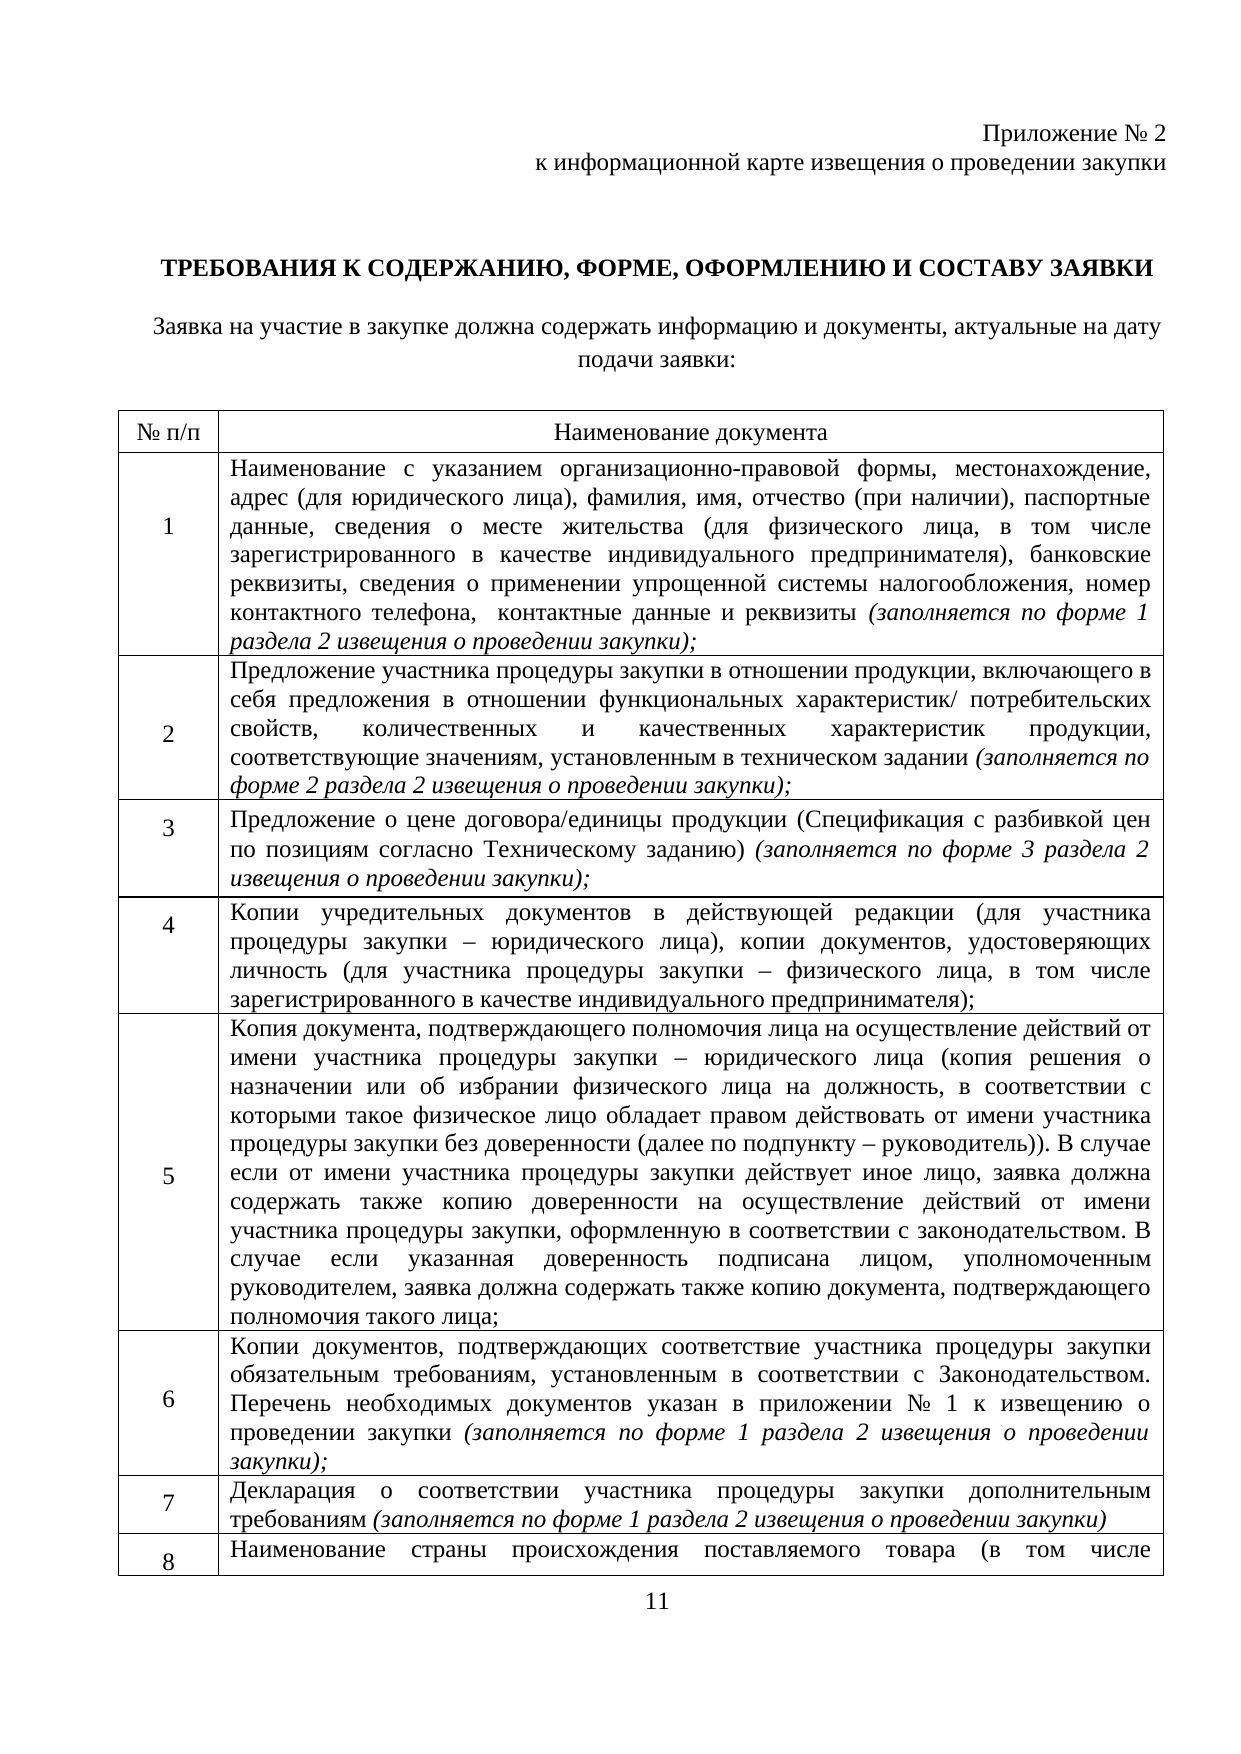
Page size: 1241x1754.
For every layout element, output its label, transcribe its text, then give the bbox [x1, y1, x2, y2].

table_cell 7 [119, 1476, 218, 1533]
table_cell 8 [119, 1534, 218, 1575]
table_cell 3 [119, 800, 218, 896]
table_cell 6 [119, 1331, 218, 1474]
table_cell 1 [119, 453, 218, 654]
text ТРЕБОВАНИЯ К СОДЕРЖАНИЮ, ФОРМЕ, ОФОРМЛЕНИЮ И СОСТАВУ ЗАЯВКИ [148, 253, 1166, 282]
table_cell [219, 1534, 1163, 1575]
text к информационной карте извещения о проведении закупки [148, 147, 1166, 176]
table_cell Наименование с указанием организационно-правовой формы, местонахождение, адрес (для юридического лица), фамилия, имя, отчество (при наличии), паспортные данные, сведения о месте жительства (для физического лица, в том числе зарегистрированного в качестве индивидуального предпринимателя), банковские реквизиты, сведения о применении упрощенной системы налогообложения, номер контактного телефона, контактные данные и реквизиты (заполняется по форме 1 раздела 2 извещения о проведении закупки); [219, 453, 1163, 654]
table_cell 4 [119, 898, 218, 1012]
table_cell Копия документа, подтверждающего полномочия лица на осуществление действий от имени участника процедуры закупки – юридического лица (копия решения о назначении или об избрании физического лица на должность, в соответствии с которыми такое физическое лицо обладает правом действовать от имени участника процедуры закупки без доверенности (далее по подпункту – руководитель)). В случае если от имени участника процедуры закупки действует иное лицо, заявка должна содержать также копию доверенности на осуществление действий от имени участника процедуры закупки, оформленную в соответствии с законодательством. В случае если указанная доверенность подписана лицом, уполномоченным руководителем, заявка должна содержать также копию документа, подтверждающего полномочия такого лица; [219, 1014, 1163, 1330]
text Заявка на участие в закупке должна содержать информацию и документы, актуальные на дату подачи заявки: [148, 311, 1166, 373]
table_cell Предложение участника процедуры закупки в отношении продукции, включающего в себя предложения в отношении функциональных характеристик/ потребительских свойств, количественных и качественных характеристик продукции, соответствующие значениям, установленным в техническом задании (заполняется по форме 2 раздела 2 извещения о проведении закупки); [219, 656, 1163, 799]
text Приложение № 2 [148, 118, 1166, 147]
table_cell Декларация о соответствии участника процедуры закупки дополнительным требованиям (заполняется по форме 1 раздела 2 извещения о проведении закупки) [219, 1476, 1163, 1533]
table_cell 5 [119, 1014, 218, 1330]
table_header № п/п [119, 411, 218, 452]
table_cell 2 [119, 656, 218, 799]
table_cell Копии документов, подтверждающих соответствие участника процедуры закупки обязательным требованиям, установленным в соответствии с Законодательством. Перечень необходимых документов указан в приложении № 1 к извещению о проведении закупки (заполняется по форме 1 раздела 2 извещения о проведении закупки); [219, 1331, 1163, 1474]
table_cell Копии учредительных документов в действующей редакции (для участника процедуры закупки – юридического лица), копии документов, удостоверяющих личность (для участника процедуры закупки – физического лица, в том числе зарегистрированного в качестве индивидуального предпринимателя); [219, 898, 1163, 1012]
table_cell Предложение о цене договора/единицы продукции (Спецификация с разбивкой цен по позициям согласно Техническому заданию) (заполняется по форме 3 раздела 2 извещения о проведении закупки); [219, 800, 1163, 896]
table_header Наименование документа [219, 411, 1163, 452]
